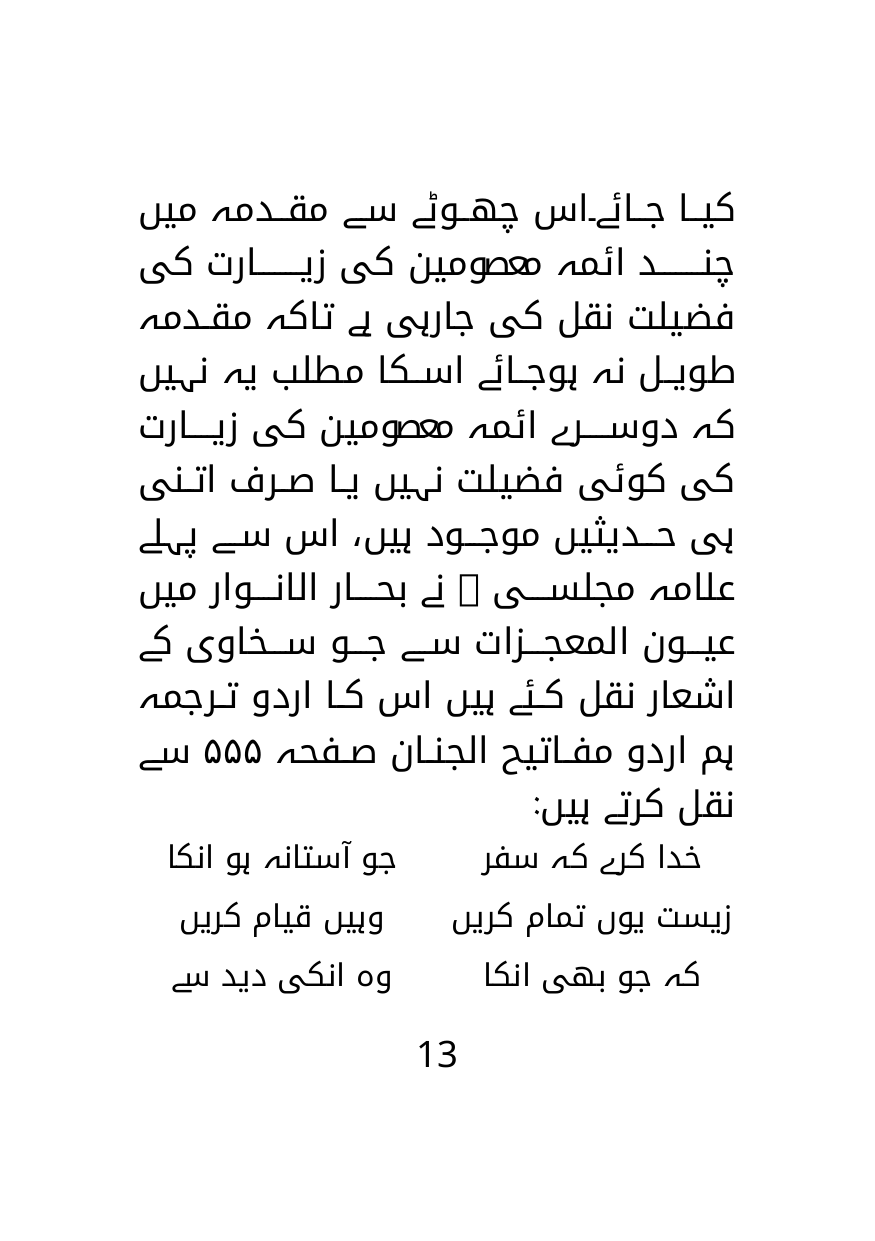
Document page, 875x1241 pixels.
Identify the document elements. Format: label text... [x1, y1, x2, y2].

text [138, 178, 736, 828]
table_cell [127, 947, 437, 1006]
table_header جو آستانہ ہو انکا وہیں قیام کریں [127, 828, 437, 947]
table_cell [437, 947, 748, 1006]
table_header خدا کرے کہ سفر زیست یوں تمام کریں [437, 828, 748, 947]
